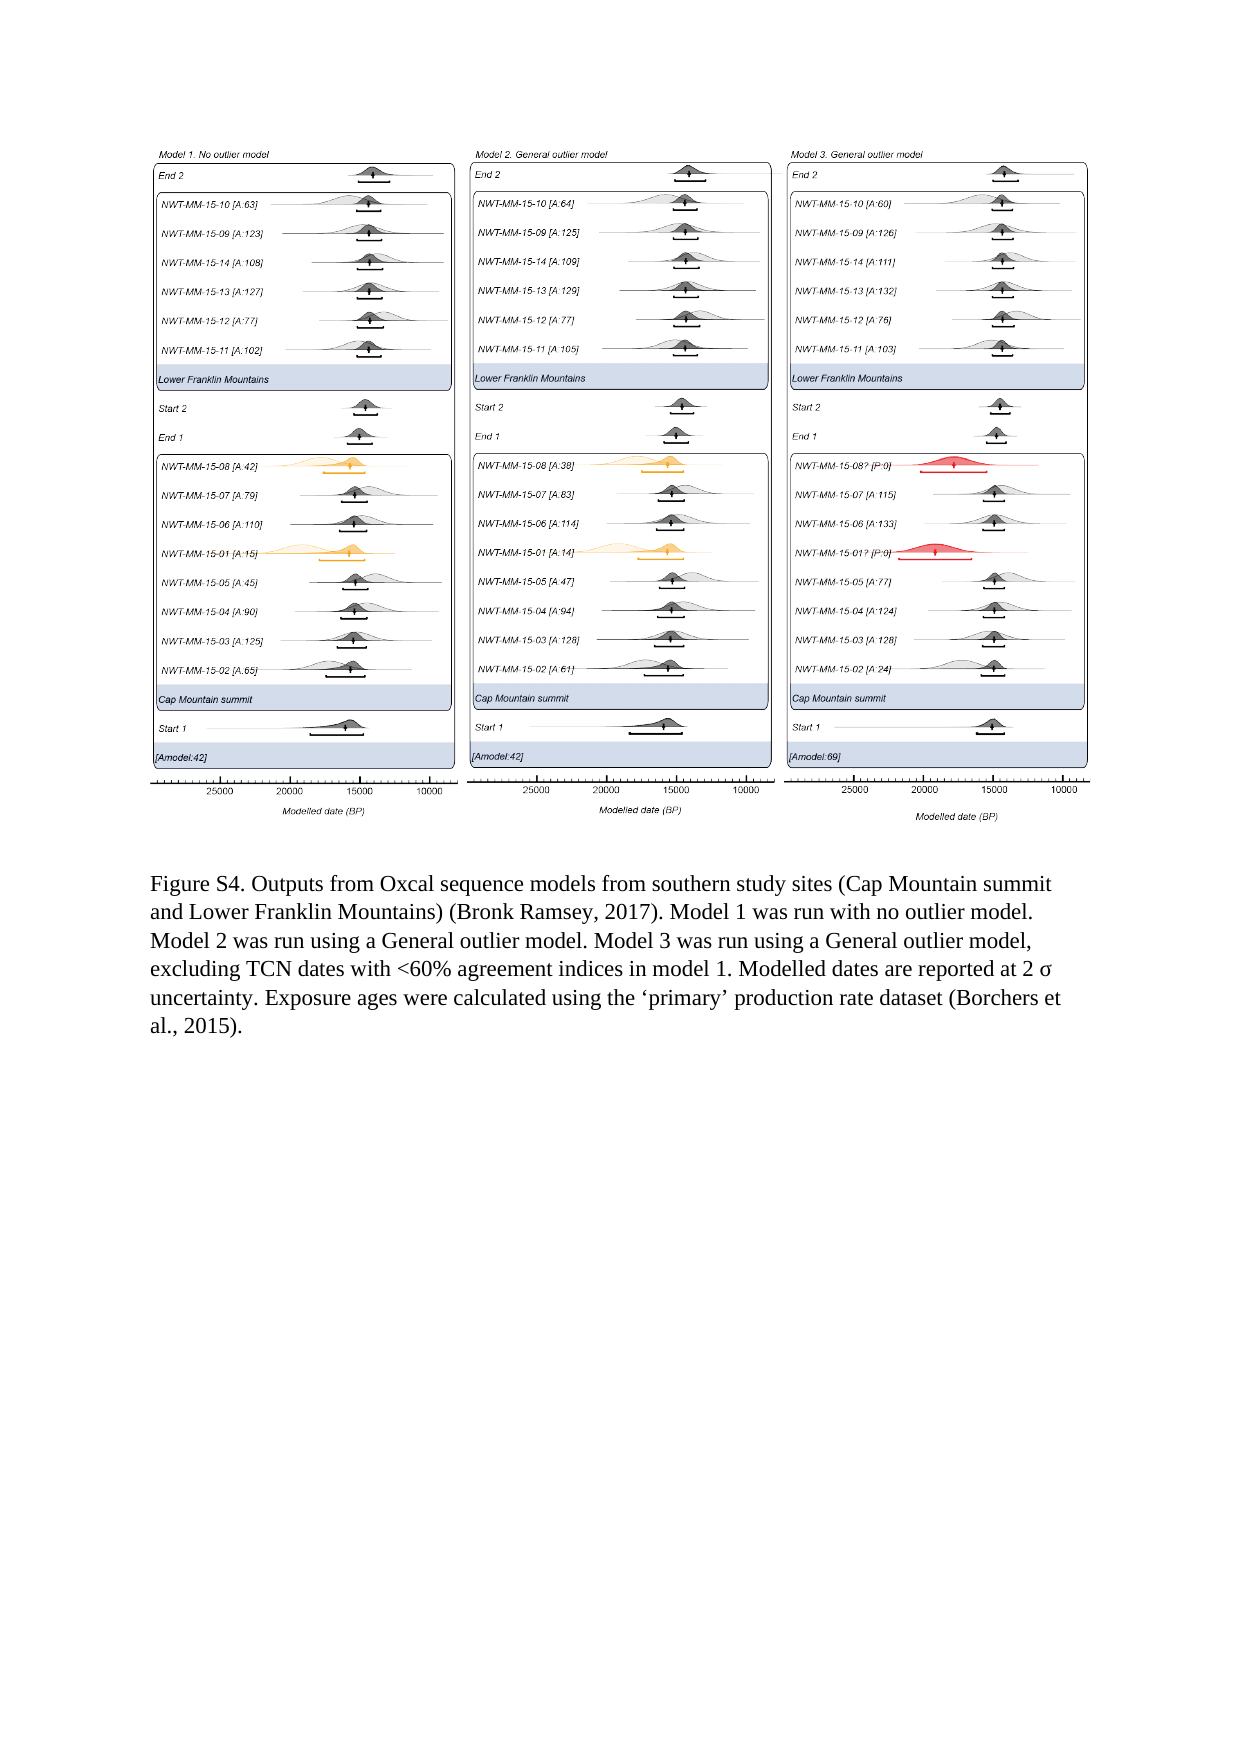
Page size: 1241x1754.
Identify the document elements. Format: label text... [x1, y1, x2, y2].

text Figure S4. Outputs from Oxcal sequence models from southern study sites (Cap Mountain summit and Lower Franklin Mountains) (Bronk Ramsey, 2017). Model 1 was run with no outlier model. Model 2 was run using a General outlier model. Model 3 was run using a General outlier model, excluding TCN dates with <60% agreement indices in model 1. Modelled dates are reported at 2 σ uncertainty. Exposure ages were calculated using the ‘primary’ production rate dataset (Borchers et al., 2015). [150, 870, 1090, 1038]
picture [150, 149, 1091, 823]
